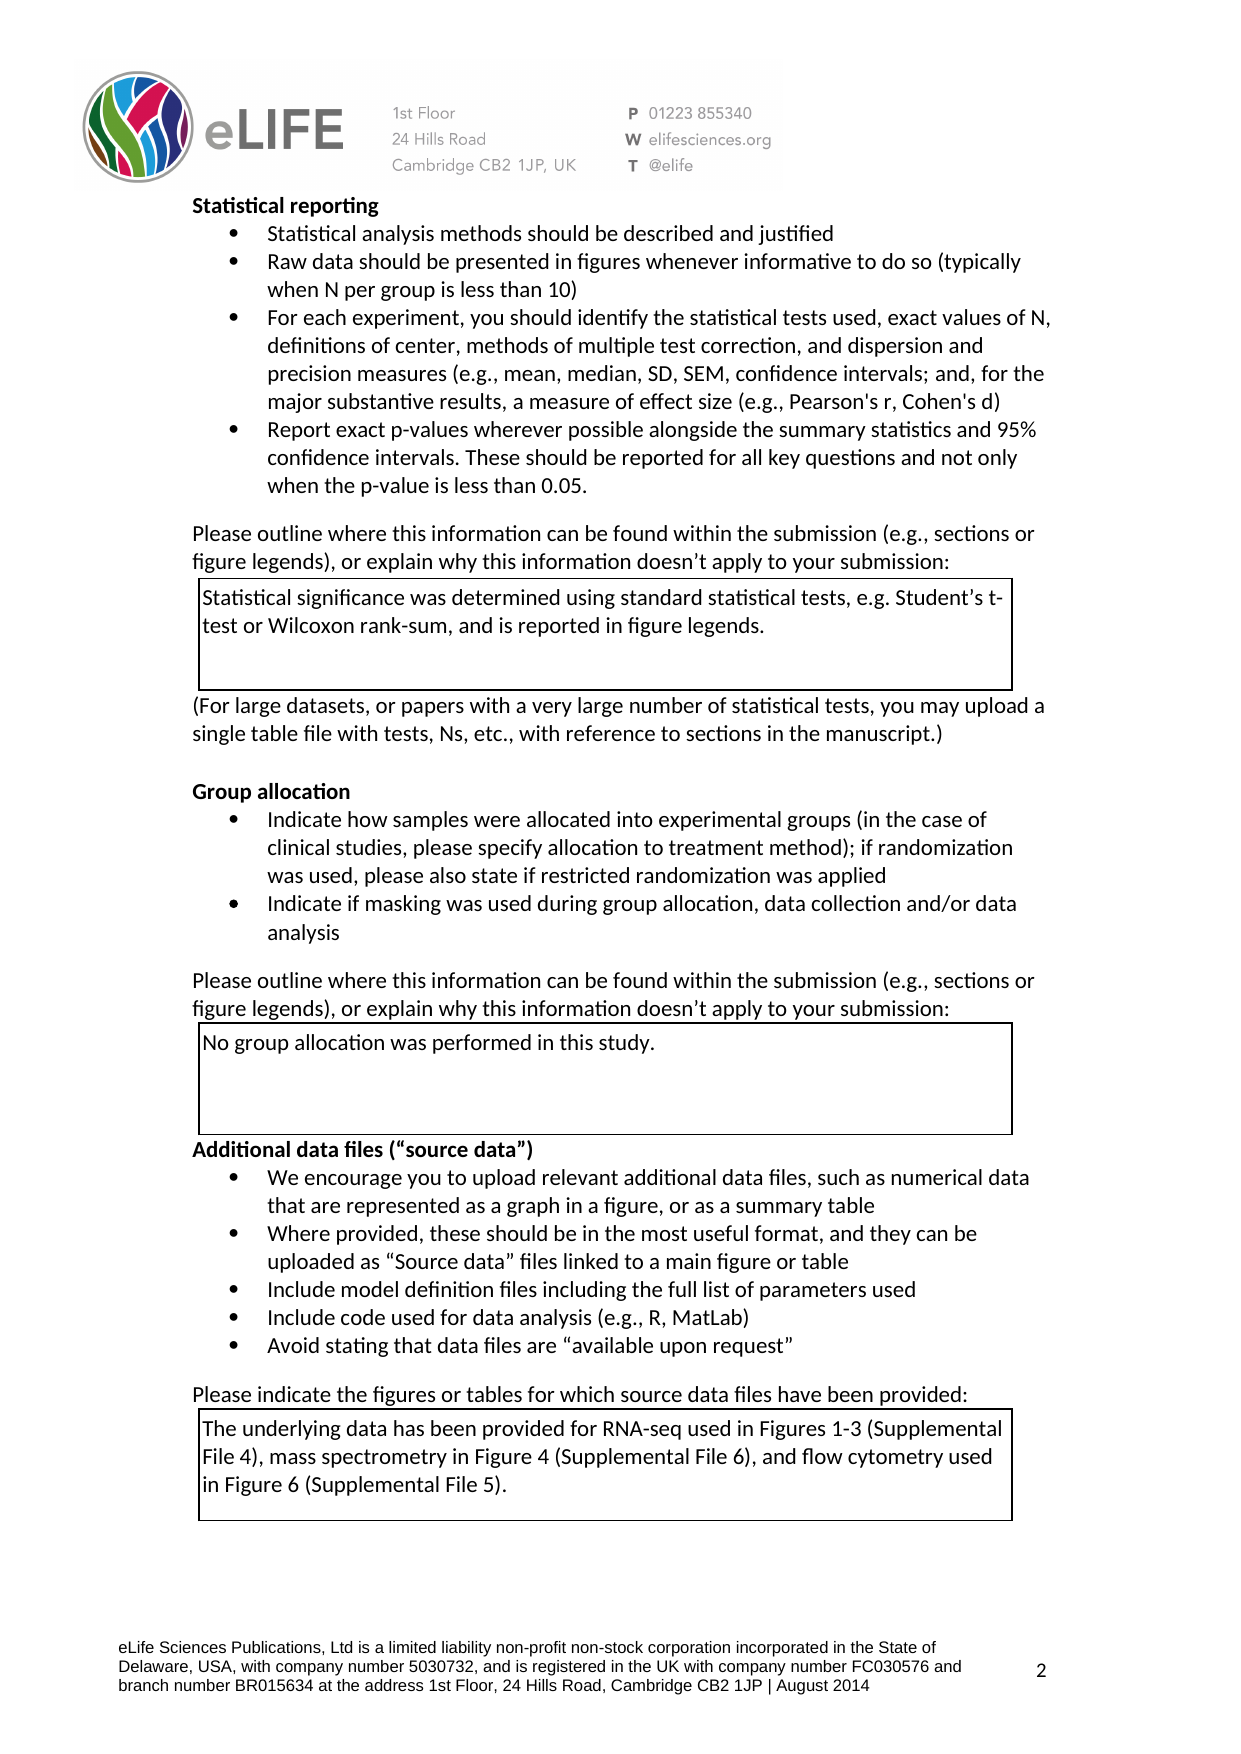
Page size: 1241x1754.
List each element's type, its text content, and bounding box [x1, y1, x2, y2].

text Statistical significance was determined using standard statistical tests, e.g. Student’s t-test or Wilcoxon rank-sum, and is reported in figure legends. [200, 581, 1011, 641]
text The underlying data has been provided for RNA-seq used in Figures 1-3 (Supplemental File 4), mass spectrometry in Figure 4 (Supplemental File 6), and flow cytometry used in Figure 6 (Supplemental File 5). [200, 1412, 1011, 1500]
list Include model definition files including the full list of parameters used [229, 1276, 1053, 1303]
list Raw data should be presented in figures whenever informative to do so (typically when N per group is less than 10) [229, 247, 1053, 303]
text Group allocation [192, 777, 1053, 806]
text Please indicate the figures or tables for which source data files have been provided: [192, 1380, 1053, 1408]
text No group allocation was performed in this study. [200, 1026, 1011, 1058]
text Statistical reporting [192, 191, 1053, 219]
list Where provided, these should be in the most useful format, and they can be uploaded as “Source data” files linked to a main figure or table [229, 1219, 1053, 1276]
list Report exact p-values wherever possible alongside the summary statistics and 95% confidence intervals. These should be reported for all key questions and not only when the p-value is less than 0.05. [229, 415, 1053, 499]
picture [73, 59, 784, 191]
list Statistical analysis methods should be described and justified [229, 219, 1053, 247]
text (For large datasets, or papers with a very large number of statistical tests, you may upload a single table file with tests, Ns, etc., with reference to sections in the manuscript.) [192, 603, 1053, 747]
list Include code used for data analysis (e.g., R, MatLab) [229, 1303, 1053, 1332]
list Avoid stating that data files are “available upon request” [229, 1332, 1053, 1359]
text Additional data files (“source data”) [192, 1052, 1053, 1163]
list We encourage you to upload relevant additional data files, such as numerical data that are represented as a graph in a figure, or as a summary table [229, 1163, 1053, 1219]
list For each experiment, you should identify the statistical tests used, exact values of N, definitions of center, methods of multiple test correction, and dispersion and precision measures (e.g., mean, median, SD, SEM, confidence intervals; and, for the major substantive results, a measure of effect size (e.g., Pearson's r, Cohen's d) [229, 303, 1053, 415]
list Indicate how samples were allocated into experimental groups (in the case of clinical studies, please specify allocation to treatment method); if randomization was used, please also state if restricted randomization was applied [229, 806, 1053, 889]
list Indicate if masking was used during group allocation, data collection and/or data analysis [229, 889, 1053, 946]
